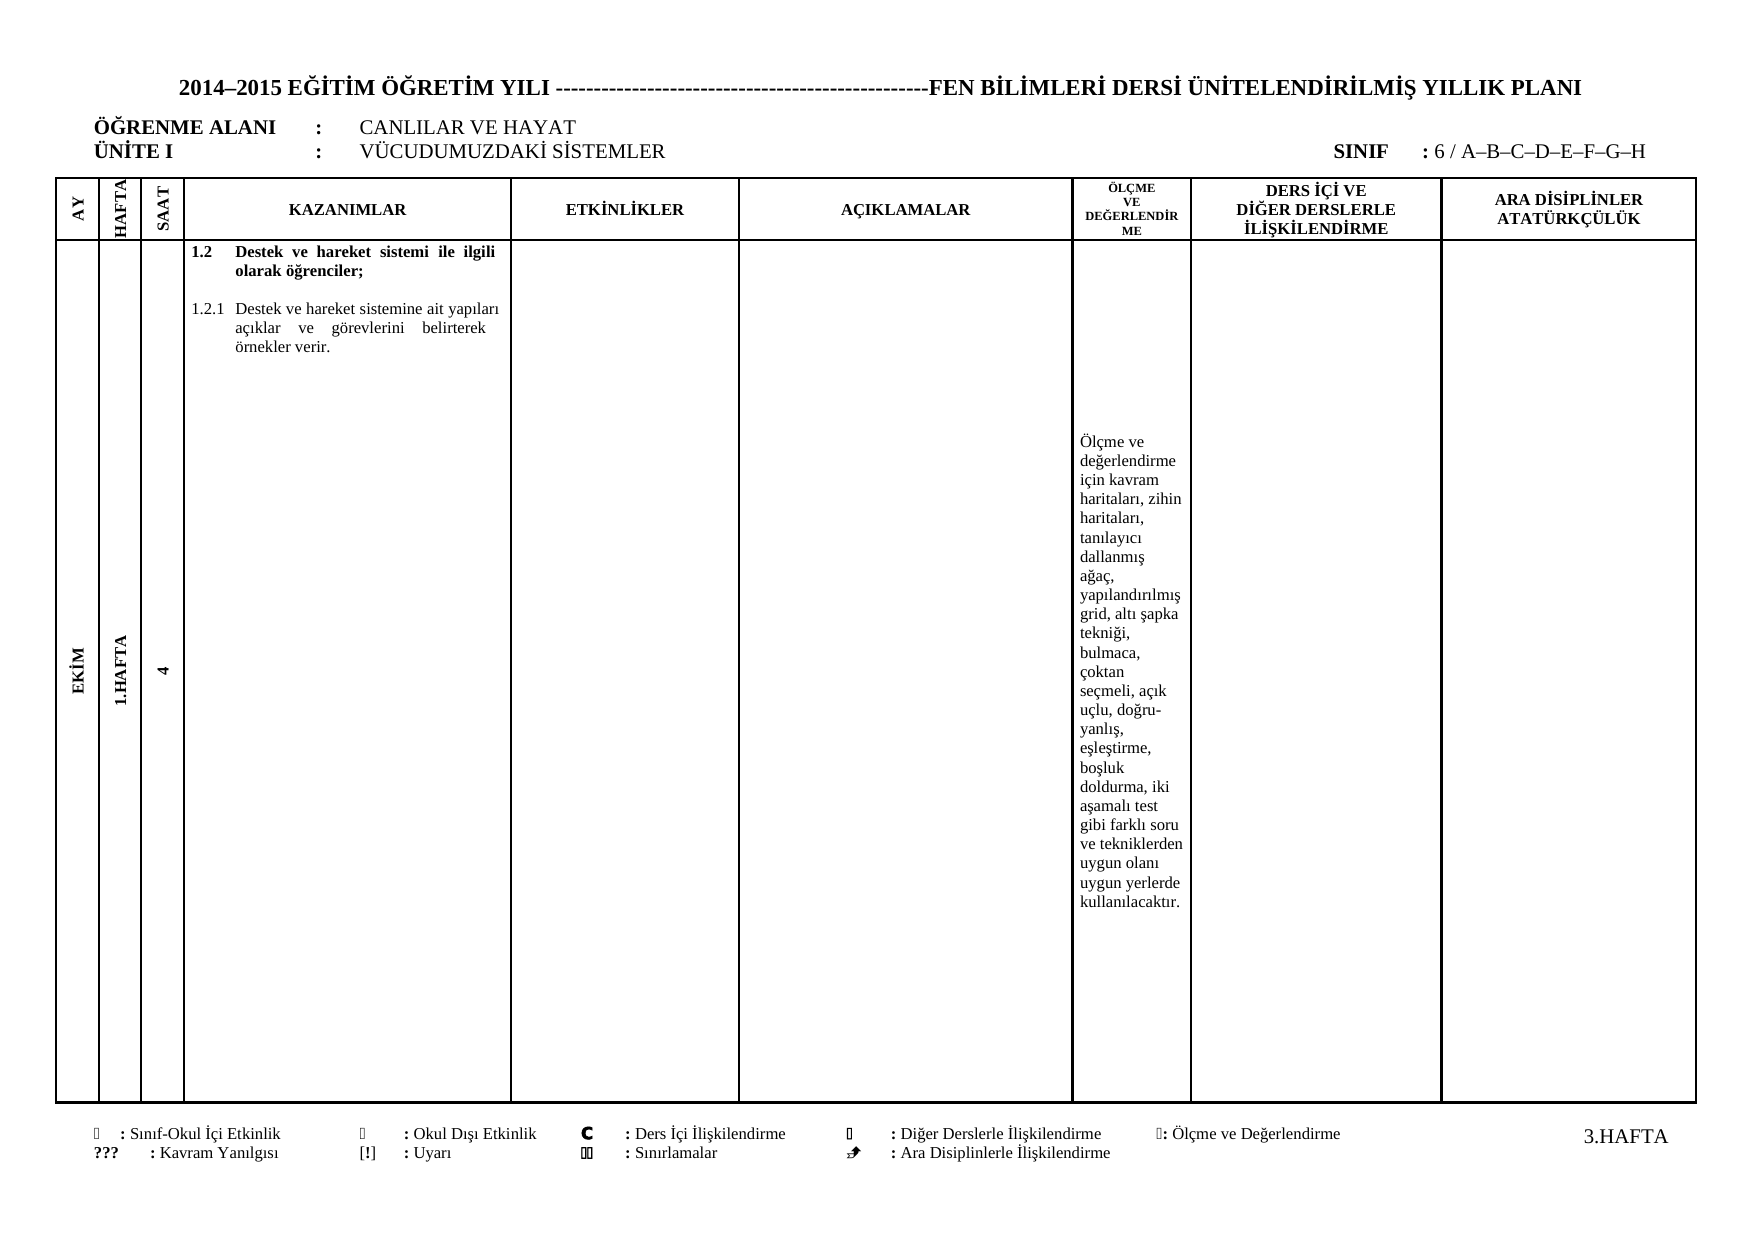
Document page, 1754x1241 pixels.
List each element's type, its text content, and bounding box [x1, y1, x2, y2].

table_cell [740, 241, 1071, 1101]
table_cell 1.HAFTA [100, 241, 140, 1101]
table_header HAFTA [100, 179, 140, 239]
table_cell [1192, 241, 1440, 1101]
table_cell EKİM [57, 241, 98, 1101]
table_header AÇIKLAMALAR [740, 179, 1071, 239]
table_cell [1443, 241, 1695, 1101]
table_header ARA DİSİPLİNLER ATATÜRKÇÜLÜK [1443, 179, 1695, 239]
table_header AY [57, 179, 98, 239]
text ÜNİTE I : VÜCUDUMUZDAKİ SİSTEMLER SINIF : 6 / A–B–C–D–E–F–G–H [94, 139, 1669, 163]
table_header ETKİNLİKLER [512, 179, 738, 239]
table_cell [512, 241, 738, 1101]
table_header SAAT [142, 179, 183, 239]
table_header KAZANIMLAR [185, 179, 510, 239]
table_cell 4 [142, 241, 183, 1101]
table_cell 1.2 Destek ve hareket sistemi ile ilgili olarak öğrenciler; 1.2.1 Destek ve hareket sistemine ait yapıları açıklar ve görevlerini belirterek örnekler verir. [185, 241, 510, 1101]
table_header DERS İÇİ VE DİĞER DERSLERLE İLİŞKİLENDİRME [1192, 179, 1440, 239]
table_header ÖLÇME VE DEĞERLENDİRME [1074, 179, 1190, 239]
text ÖĞRENME ALANI : CANLILAR VE HAYAT [94, 114, 1669, 139]
